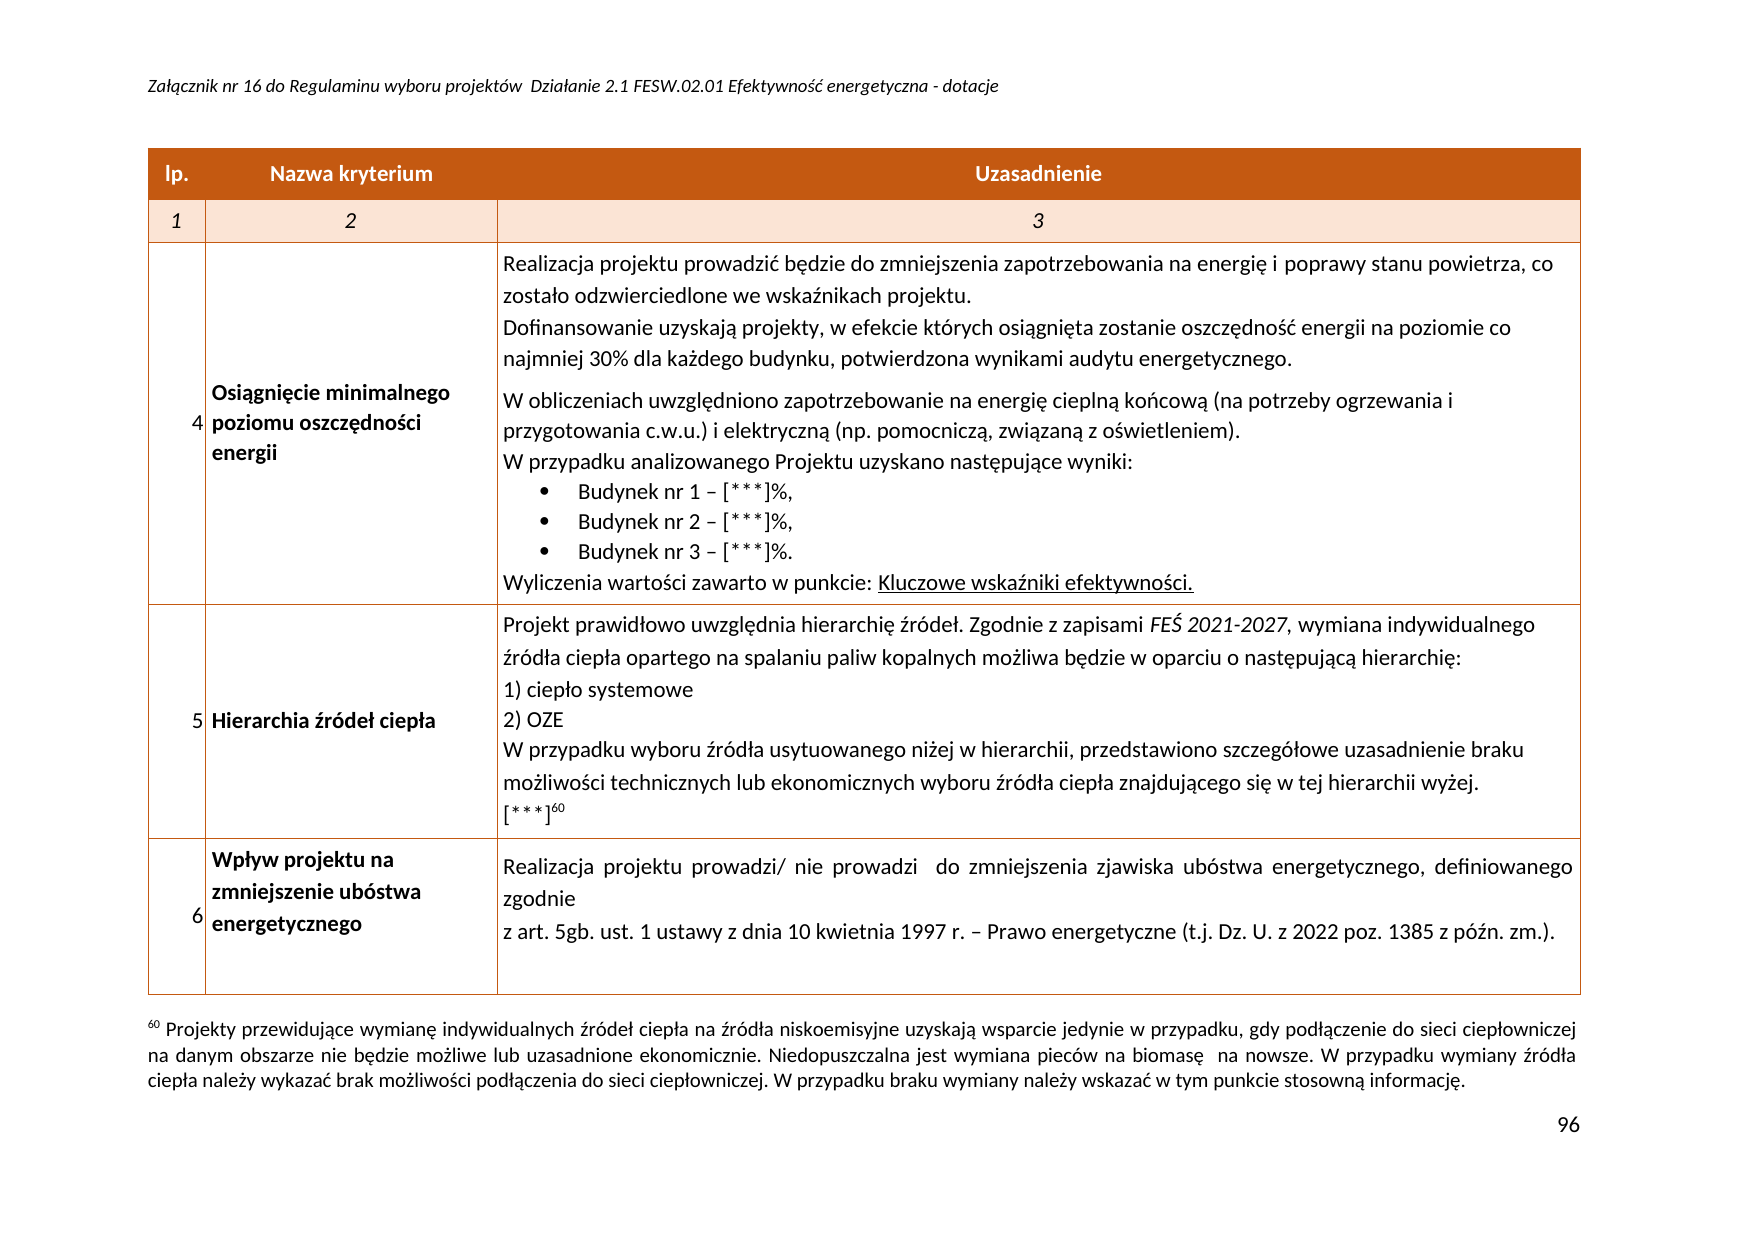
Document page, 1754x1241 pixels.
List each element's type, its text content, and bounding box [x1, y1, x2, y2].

table_cell Wpływ projektu na zmniejszenie ubóstwa energetycznego [206, 839, 497, 994]
table_cell Realizacja projektu prowadzi/ nie prowadzi do zmniejszenia zjawiska ubóstwa energetycznego, definiowanego zgodnie z art. 5gb. ust. 1 ustawy z dnia 10 kwietnia 1997 r. – Prawo energetyczne (t.j. Dz. U. z 2022 poz. 1385 z późn. zm.). [498, 839, 1580, 994]
table_cell 6 [149, 839, 205, 994]
table_cell Projekt prawidłowo uwzględnia hierarchię źródeł. Zgodnie z zapisami FEŚ 2021-2027, wymiana indywidualnego źródła ciepła opartego na spalaniu paliw kopalnych możliwa będzie w oparciu o następującą hierarchię: 1) ciepło systemowe 2) OZE W przypadku wyboru źródła usytuowanego niżej w hierarchii, przedstawiono szczegółowe uzasadnienie braku możliwości technicznych lub ekonomicznych wyboru źródła ciepła znajdującego się w tej hierarchii wyżej. [***] [498, 605, 1580, 838]
table_cell 4 [149, 243, 205, 604]
table_header lp. [149, 149, 205, 199]
table_cell Realizacja projektu prowadzić będzie do zmniejszenia zapotrzebowania na energię i poprawy stanu powietrza, co zostało odzwierciedlone we wskaźnikach projektu. Dofinansowanie uzyskają projekty, w efekcie których osiągnięta zostanie oszczędność energii na poziomie co najmniej 30% dla każdego budynku, potwierdzona wynikami audytu energetycznego. W obliczeniach uwzględniono zapotrzebowanie na energię cieplną końcową (na potrzeby ogrzewania i przygotowania c.w.u.) i elektryczną (np. pomocniczą, związaną z oświetleniem). W przypadku analizowanego Projektu uzyskano następujące wyniki: Budynek nr 1 – [***]%, Budynek nr 2 – [***]%, Budynek nr 3 – [***]%. Wyliczenia wartości zawarto w punkcie: Kluczowe wskaźniki efektywności. [498, 243, 1580, 604]
table_cell Hierarchia źródeł ciepła [206, 605, 497, 838]
table_cell 2 [206, 200, 497, 242]
table_header Uzasadnienie [498, 149, 1580, 199]
table_cell 5 [149, 605, 205, 838]
table_cell 1 [149, 200, 205, 242]
table_header Nazwa kryterium [206, 149, 497, 199]
table_cell Osiągnięcie minimalnego poziomu oszczędności energii [206, 243, 497, 604]
table_cell 3 [498, 200, 1580, 242]
